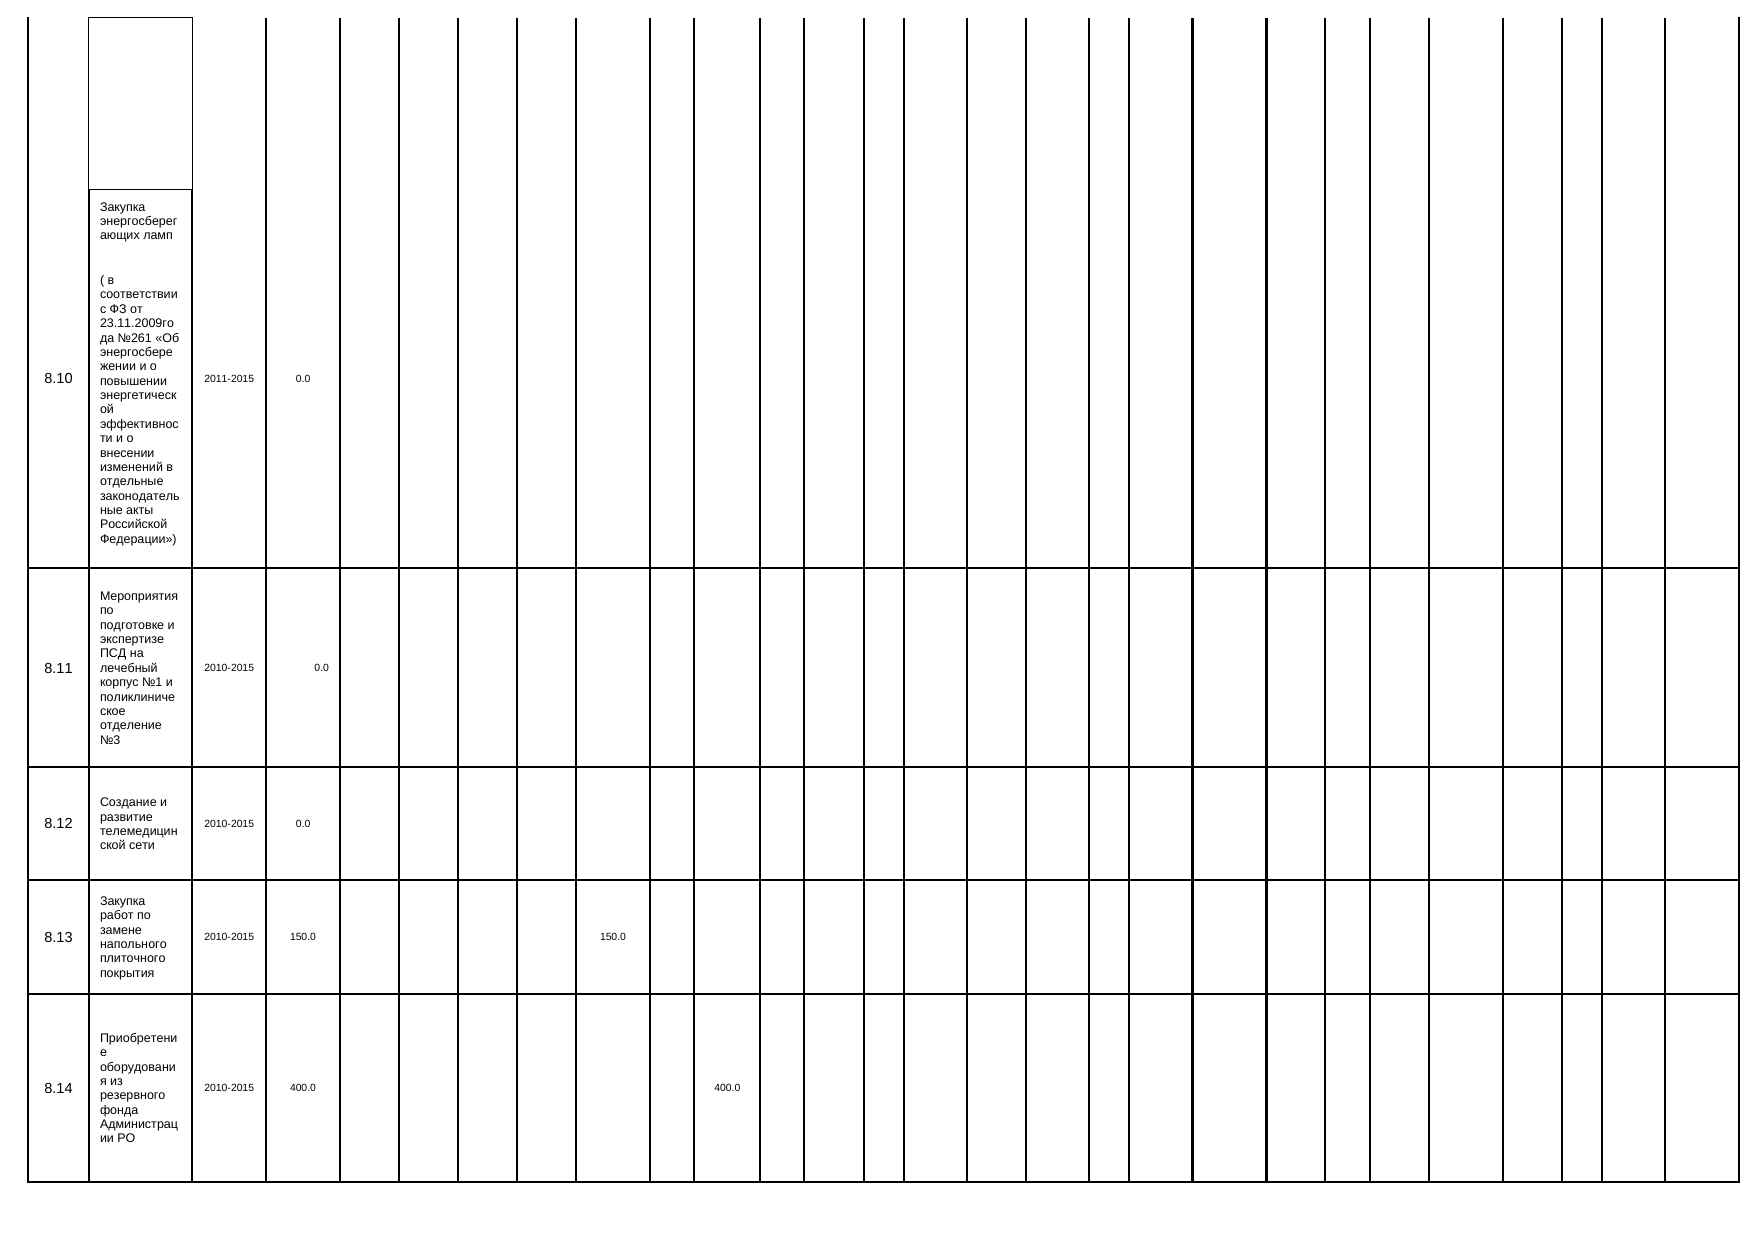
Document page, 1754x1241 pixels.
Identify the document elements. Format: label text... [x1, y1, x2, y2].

table_cell [1326, 569, 1369, 766]
table_cell [1563, 995, 1601, 1181]
table_cell [761, 768, 803, 879]
table_cell [400, 569, 457, 766]
table_cell 2010-2015 [193, 569, 265, 766]
table_cell 8.11 [29, 569, 88, 766]
table_cell [459, 768, 516, 879]
table_cell 2011-2015 [193, 189, 265, 567]
table_cell [1430, 881, 1502, 993]
table_cell [1371, 881, 1428, 993]
table_cell [400, 881, 457, 993]
table_cell [1326, 189, 1369, 567]
table_cell [1504, 189, 1561, 567]
table_cell [761, 189, 803, 567]
table_cell 400.0 [695, 995, 759, 1181]
table_cell [1268, 881, 1324, 993]
table_cell [651, 881, 693, 993]
table_cell [400, 189, 457, 567]
table_cell [968, 189, 1025, 567]
table_cell [695, 768, 759, 879]
table_cell [761, 881, 803, 993]
table_cell [577, 768, 649, 879]
table_cell [865, 881, 903, 993]
table_cell [805, 768, 863, 879]
table_cell [1194, 881, 1265, 993]
table_cell [968, 569, 1025, 766]
table_cell ( в соответствии с ФЗ от 23.11.2009года №261 «Об энергосбережении и о повышении энергетической эффективности и о внесении изменений в отдельные законодательные акты Российской Федерации») [90, 252, 191, 567]
table_cell 0.0 [267, 768, 339, 879]
table_cell [341, 768, 398, 879]
table_cell [865, 569, 903, 766]
table_cell [1027, 569, 1088, 766]
table_cell [341, 995, 398, 1181]
table_cell [1666, 881, 1738, 993]
table_cell [1090, 768, 1128, 879]
table_cell [1430, 189, 1502, 567]
table_cell [1666, 569, 1738, 766]
table_cell [341, 189, 398, 567]
table_cell [1430, 768, 1502, 879]
table_cell [577, 995, 649, 1181]
table_cell [1371, 768, 1428, 879]
table_cell 8.10 [29, 189, 88, 567]
table_cell [1194, 768, 1265, 879]
table_cell 2010-2015 [193, 995, 265, 1181]
table_cell [968, 768, 1025, 879]
table_cell [905, 189, 966, 567]
table_cell [1090, 995, 1128, 1181]
table_cell [1371, 569, 1428, 766]
table_cell [905, 881, 966, 993]
table_cell Создание и развитие телемедицинской сети [90, 768, 191, 879]
table_cell [400, 768, 457, 879]
table_cell [865, 189, 903, 567]
table_cell [1268, 569, 1324, 766]
table_cell [805, 995, 863, 1181]
table_cell [651, 768, 693, 879]
table_cell [805, 881, 863, 993]
table_cell [651, 189, 693, 567]
table_cell [1130, 768, 1191, 879]
table_cell [1027, 189, 1088, 567]
table_cell [1603, 768, 1664, 879]
table_cell [1563, 881, 1601, 993]
table_cell [1130, 995, 1191, 1181]
table_cell [1130, 189, 1191, 567]
table_cell [865, 768, 903, 879]
table_cell [1603, 881, 1664, 993]
table_cell [1563, 768, 1601, 879]
table_cell [1430, 569, 1502, 766]
table_cell [761, 569, 803, 766]
table_cell [1666, 189, 1738, 567]
table_cell [1268, 768, 1324, 879]
table_cell [1666, 995, 1738, 1181]
table_cell [805, 189, 863, 567]
table_cell 8.13 [29, 881, 88, 993]
table_cell [1563, 569, 1601, 766]
table_cell [761, 995, 803, 1181]
table_cell 8.12 [29, 768, 88, 879]
table_cell 150.0 [267, 881, 339, 993]
table_cell Мероприятия по подготовке и экспертизе ПСД на лечебный корпус №1 и поликлиническое отделение №3 [90, 569, 191, 766]
table_cell [1090, 189, 1128, 567]
table_cell [1130, 569, 1191, 766]
table_cell [1326, 995, 1369, 1181]
table_cell 0.0 [267, 189, 339, 567]
table_cell 150.0 [577, 881, 649, 993]
table_cell [1194, 189, 1265, 567]
table_cell [341, 569, 398, 766]
table_cell [805, 569, 863, 766]
table_cell [341, 881, 398, 993]
table_cell [1027, 768, 1088, 879]
table_cell [968, 995, 1025, 1181]
table_cell Приобретение оборудования из резервного фонда Администрации РО [90, 995, 191, 1181]
table_cell [459, 881, 516, 993]
table_cell 8.14 [29, 995, 88, 1181]
table_cell [905, 569, 966, 766]
table_cell [1504, 768, 1561, 879]
table_cell [865, 995, 903, 1181]
table_cell [459, 569, 516, 766]
table_cell [1027, 995, 1088, 1181]
table_cell [651, 995, 693, 1181]
table_cell [1130, 881, 1191, 993]
table_cell [1194, 569, 1265, 766]
table_cell [1090, 569, 1128, 766]
table_cell [518, 995, 575, 1181]
table_cell [695, 569, 759, 766]
table_cell [459, 189, 516, 567]
table_cell Закупка работ по замене напольного плиточного покрытия [90, 881, 191, 993]
table_cell [1504, 569, 1561, 766]
table_cell [1371, 189, 1428, 567]
table_cell [518, 189, 575, 567]
table_cell [695, 189, 759, 567]
table_cell [1326, 768, 1369, 879]
table_cell [1326, 881, 1369, 993]
table_cell Закупка энергосберегающих ламп [90, 190, 191, 252]
table_cell [577, 189, 649, 567]
table_cell [651, 569, 693, 766]
table_cell [968, 881, 1025, 993]
table_cell [518, 768, 575, 879]
table_cell [1090, 881, 1128, 993]
table_cell [905, 995, 966, 1181]
table_cell [1027, 881, 1088, 993]
table_cell [695, 881, 759, 993]
table_cell [518, 881, 575, 993]
table_cell 2010-2015 [193, 881, 265, 993]
table_cell [1268, 995, 1324, 1181]
table_cell 0.0 [267, 569, 339, 766]
table_cell [1430, 995, 1502, 1181]
table_cell [1666, 768, 1738, 879]
table_cell [1504, 995, 1561, 1181]
table_cell [1563, 189, 1601, 567]
table_cell [459, 995, 516, 1181]
table_cell [518, 569, 575, 766]
table_cell [1603, 995, 1664, 1181]
table_cell [1268, 189, 1324, 567]
table_cell [905, 768, 966, 879]
table_cell [400, 995, 457, 1181]
table_cell [577, 569, 649, 766]
table_cell 2010-2015 [193, 768, 265, 879]
table_cell [1603, 189, 1664, 567]
table_cell [1603, 569, 1664, 766]
table_cell [1371, 995, 1428, 1181]
table_cell 400.0 [267, 995, 339, 1181]
table_cell [1194, 995, 1265, 1181]
table_cell [1504, 881, 1561, 993]
